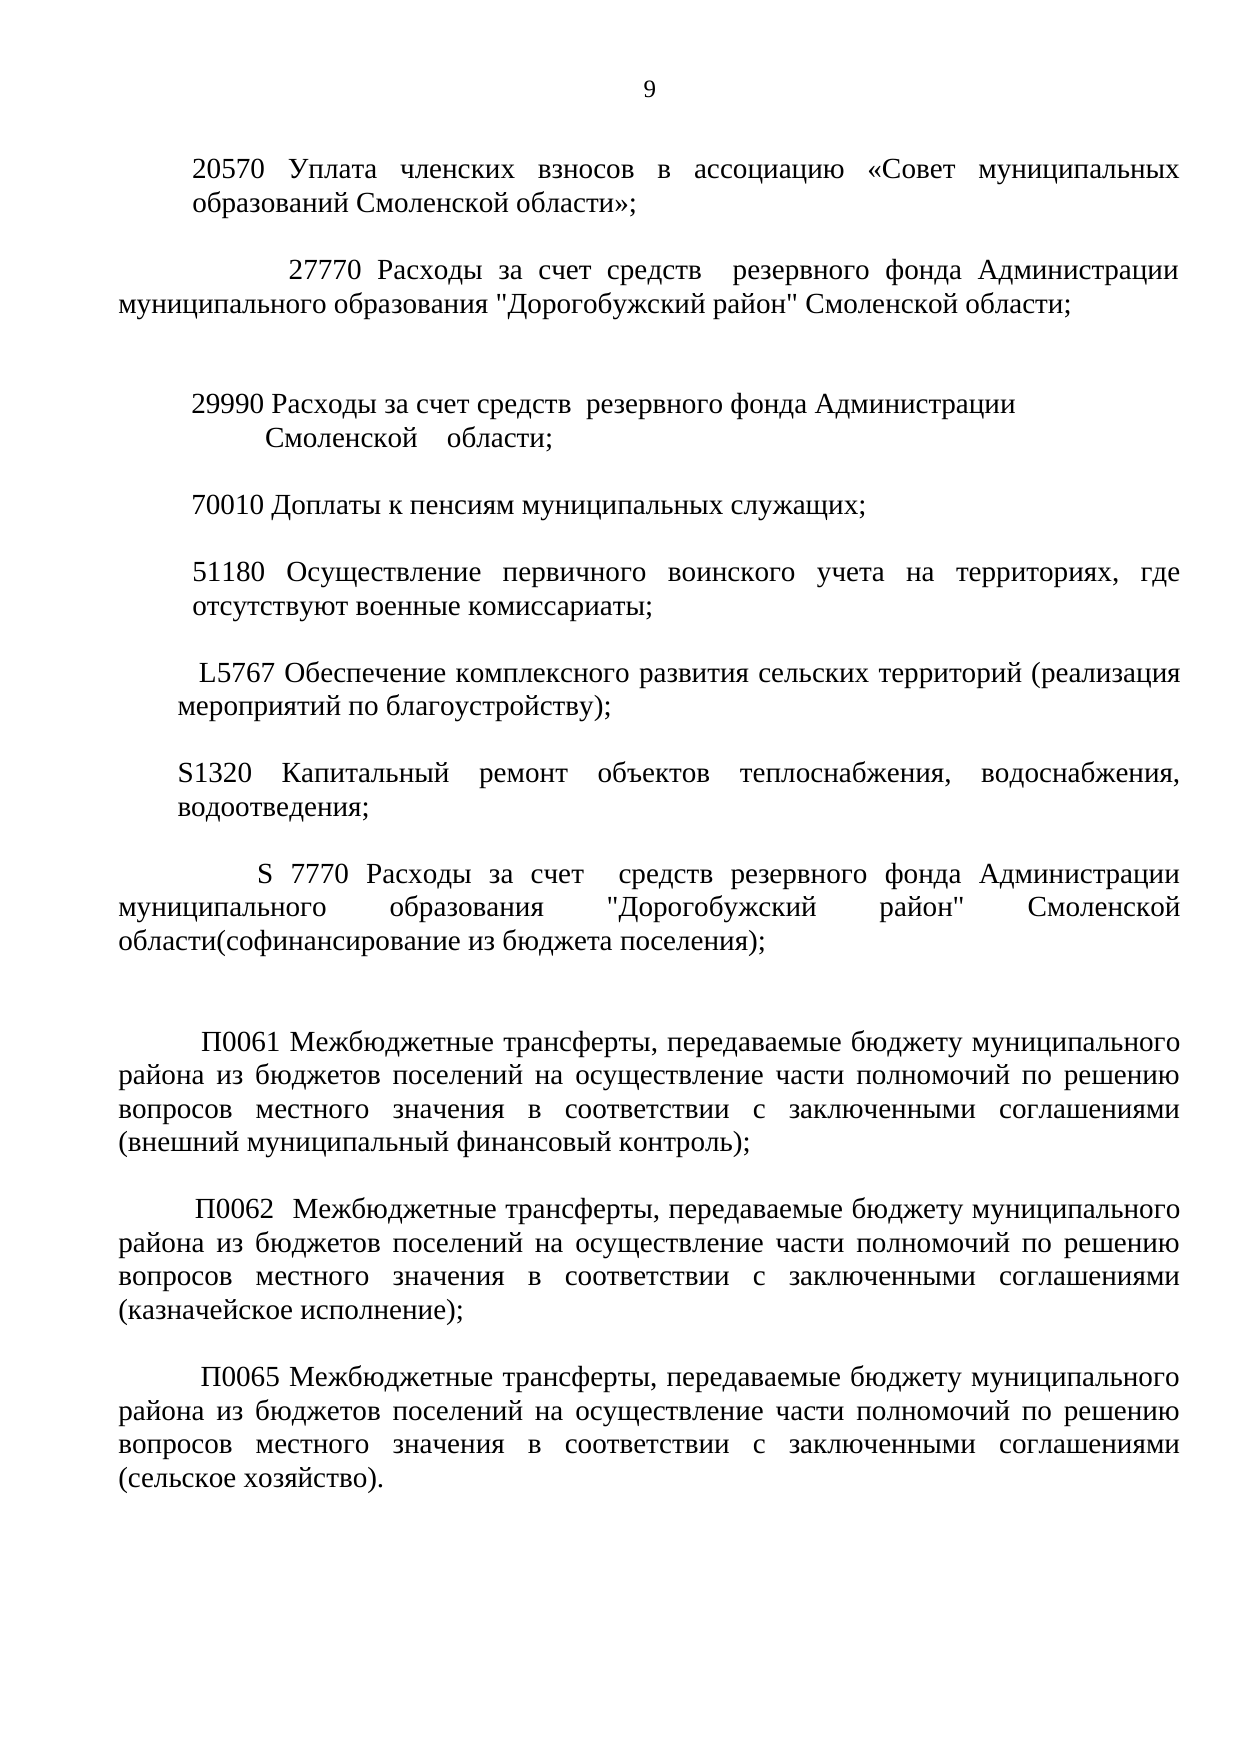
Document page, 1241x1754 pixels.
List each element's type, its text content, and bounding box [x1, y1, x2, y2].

text 29990 Расходы за счет средств резервного фонда Администрации [118, 386, 1181, 420]
text 27770 Расходы за счет средств резервного фонда Администрации муниципального образования "Дорогобужский район" Смоленской области; [118, 252, 1181, 319]
text П0062 Межбюджетные трансферты, передаваемые бюджету муниципального района из бюджетов поселений на осуществление части полномочий по решению вопросов местного значения в соответствии с заключенными соглашениями (казначейское исполнение); [118, 1191, 1181, 1326]
text Смоленской области; [192, 420, 1181, 453]
text 20570 Уплата членских взносов в ассоциацию «Совет муниципальных образований Смоленской области»; [192, 152, 1181, 219]
text S1320 Капитальный ремонт объектов теплоснабжения, водоснабжения, водоотведения; [177, 755, 1181, 822]
text L5767 Обеспечение комплексного развития сельских территорий (реализация мероприятий по благоустройству); [177, 655, 1181, 722]
text 70010 Доплаты к пенсиям муниципальных служащих; [118, 487, 1181, 521]
text 51180 Осуществление первичного воинского учета на территориях, где отсутствуют военные комиссариаты; [192, 554, 1181, 621]
text П0061 Межбюджетные трансферты, передаваемые бюджету муниципального района из бюджетов поселений на осуществление части полномочий по решению вопросов местного значения в соответствии с заключенными соглашениями (внешний муниципальный финансовый контроль); [118, 1024, 1181, 1158]
text S 7770 Расходы за счет средств резервного фонда Администрации муниципального образования "Дорогобужский район" Смоленской области(софинансирование из бюджета поселения); [118, 856, 1181, 957]
text П0065 Межбюджетные трансферты, передаваемые бюджету муниципального района из бюджетов поселений на осуществление части полномочий по решению вопросов местного значения в соответствии с заключенными соглашениями (сельское хозяйство). [118, 1359, 1181, 1493]
